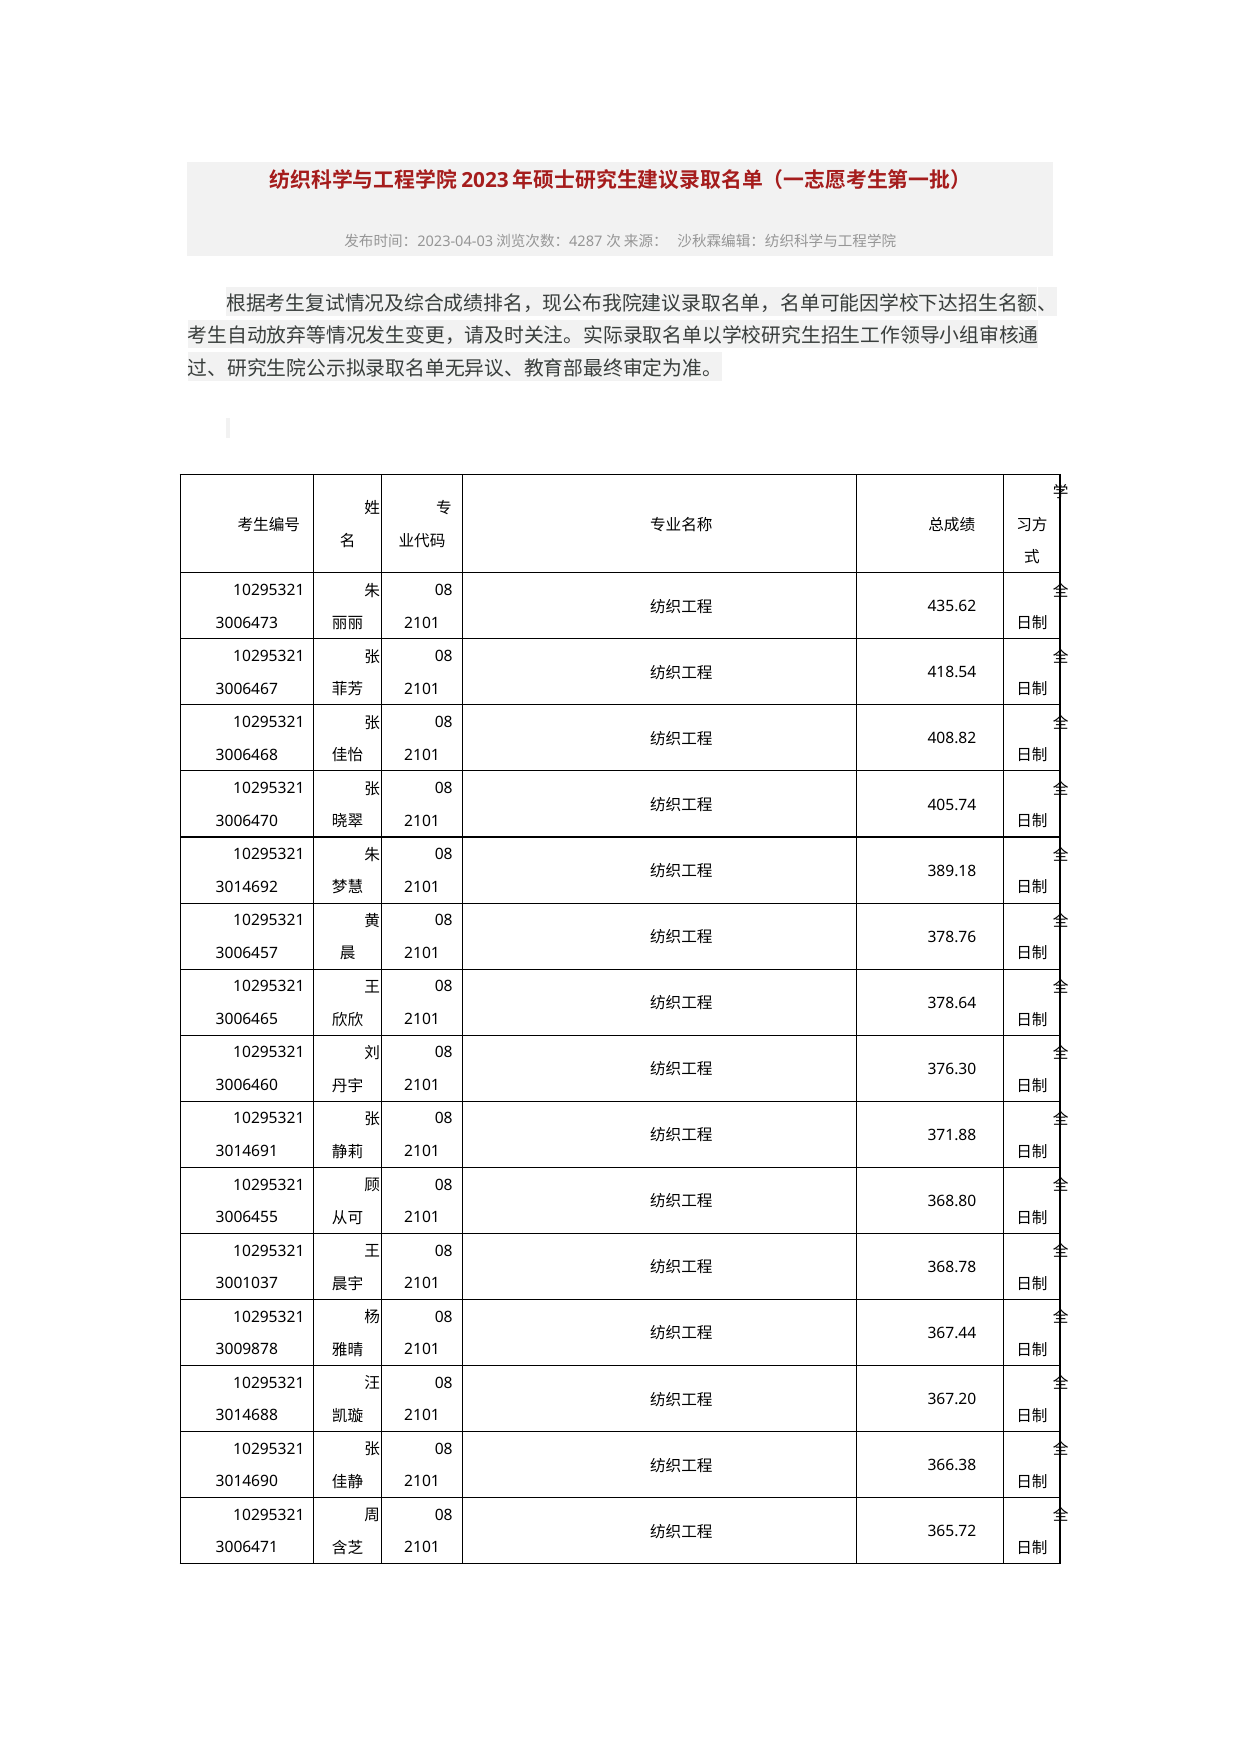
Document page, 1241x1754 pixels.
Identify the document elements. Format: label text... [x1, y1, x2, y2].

table_cell 082101 [382, 838, 462, 902]
table_cell 纺织工程 [463, 1102, 856, 1167]
table_cell 082101 [382, 639, 462, 704]
table_cell 全日制 [1004, 705, 1059, 770]
table_cell 纺织工程 [463, 1498, 856, 1563]
table_cell 纺织工程 [463, 838, 856, 902]
table_cell 082101 [382, 1102, 462, 1167]
table_cell 102953213006468 [181, 705, 313, 770]
table_cell 全日制 [1004, 1234, 1059, 1299]
table_cell 102953213014688 [181, 1366, 313, 1431]
table_cell 082101 [382, 1300, 462, 1365]
table_cell 102953213006467 [181, 639, 313, 704]
table_cell 435.62 [857, 573, 1003, 638]
table_cell 纺织工程 [463, 771, 856, 836]
table_cell 全日制 [1004, 1168, 1059, 1233]
table_header 考生编号 [181, 475, 313, 572]
table_header 总成绩 [857, 475, 1003, 572]
table_cell 366.38 [857, 1432, 1003, 1497]
table_cell 张菲芳 [314, 639, 381, 704]
table_cell 082101 [382, 1168, 462, 1233]
table_cell 102953213001037 [181, 1234, 313, 1299]
table_cell 418.54 [857, 639, 1003, 704]
table_cell 082101 [382, 705, 462, 770]
table_cell 全日制 [1004, 970, 1059, 1034]
table_cell 纺织工程 [463, 1168, 856, 1233]
table_cell 纺织工程 [463, 1300, 856, 1365]
table_header 专业代码 [382, 475, 462, 572]
table_cell 全日制 [1004, 771, 1059, 836]
table_cell 405.74 [857, 771, 1003, 836]
table_cell 102953213014691 [181, 1102, 313, 1167]
table_cell 顾从可 [314, 1168, 381, 1233]
table_cell 纺织工程 [463, 573, 856, 638]
table_cell 082101 [382, 1366, 462, 1431]
table_cell 408.82 [857, 705, 1003, 770]
table_cell 纺织工程 [463, 904, 856, 968]
text 发布时间：2023-04-03浏览次数：4287 次 来源： 沙秋霖编辑：纺织科学与工程学院 [187, 224, 1053, 256]
table_cell 365.72 [857, 1498, 1003, 1563]
table_header 姓名 [314, 475, 381, 572]
table_cell 102953213014690 [181, 1432, 313, 1497]
table_cell 082101 [382, 1498, 462, 1563]
table_cell 全日制 [1004, 573, 1059, 638]
table_cell 张佳静 [314, 1432, 381, 1497]
table_cell 杨雅晴 [314, 1300, 381, 1365]
table_cell 367.44 [857, 1300, 1003, 1365]
table_cell 376.30 [857, 1036, 1003, 1101]
table_cell 082101 [382, 1432, 462, 1497]
table_cell 102953213009878 [181, 1300, 313, 1365]
table_cell 王欣欣 [314, 970, 381, 1034]
table_cell 纺织工程 [463, 1036, 856, 1101]
table_header 专业名称 [463, 475, 856, 572]
table_cell 周含芝 [314, 1498, 381, 1563]
table_cell 纺织工程 [463, 1366, 856, 1431]
table_cell 汪凯璇 [314, 1366, 381, 1431]
table_cell 全日制 [1004, 1432, 1059, 1497]
table_cell 389.18 [857, 838, 1003, 902]
table_cell 368.80 [857, 1168, 1003, 1233]
table_cell 全日制 [1004, 838, 1059, 902]
table_cell 全日制 [1004, 1036, 1059, 1101]
table_cell 张佳怡 [314, 705, 381, 770]
table_cell 纺织工程 [463, 1234, 856, 1299]
table_cell 纺织工程 [463, 1432, 856, 1497]
table_cell 全日制 [1004, 1498, 1059, 1563]
table_cell 378.76 [857, 904, 1003, 968]
table_cell 368.78 [857, 1234, 1003, 1299]
table_cell 张静莉 [314, 1102, 381, 1167]
table_cell 全日制 [1004, 1300, 1059, 1365]
table_cell 082101 [382, 904, 462, 968]
table_cell 102953213006460 [181, 1036, 313, 1101]
table_cell 刘丹宇 [314, 1036, 381, 1101]
table_cell 张晓翠 [314, 771, 381, 836]
table_cell 102953213006465 [181, 970, 313, 1034]
subtitle 纺织科学与工程学院2023年硕士研究生建议录取名单（一志愿考生第一批） [187, 162, 1053, 194]
table_cell 朱丽丽 [314, 573, 381, 638]
table_cell 全日制 [1004, 639, 1059, 704]
table_cell 082101 [382, 1036, 462, 1101]
table_cell 378.64 [857, 970, 1003, 1034]
table_cell 082101 [382, 573, 462, 638]
table_cell 367.20 [857, 1366, 1003, 1431]
table_cell 102953213006457 [181, 904, 313, 968]
table_cell 全日制 [1004, 904, 1059, 968]
table_cell 黄晨 [314, 904, 381, 968]
table_cell 全日制 [1004, 1102, 1059, 1167]
table_header 学习方式 [1004, 475, 1059, 572]
table_cell 371.88 [857, 1102, 1003, 1167]
table_cell 纺织工程 [463, 639, 856, 704]
table_cell 082101 [382, 1234, 462, 1299]
table_cell 王晨宇 [314, 1234, 381, 1299]
text 根据考生复试情况及综合成绩排名，现公布我院建议录取名单，名单可能因学校下达招生名额、考生自动放弃等情况发生变更，请及时关注。实际录取名单以学校研究生招生工作领导小组审核通过、研究生院公示拟录取名单无异议、教育部最终审定为准。 [187, 285, 1053, 383]
table_cell 102953213014692 [181, 838, 313, 902]
table_cell 102953213006471 [181, 1498, 313, 1563]
table_cell 纺织工程 [463, 970, 856, 1034]
table_cell 082101 [382, 771, 462, 836]
table_cell 102953213006470 [181, 771, 313, 836]
table_cell 082101 [382, 970, 462, 1034]
table_cell 102953213006473 [181, 573, 313, 638]
table_cell 朱梦慧 [314, 838, 381, 902]
table_cell 全日制 [1004, 1366, 1059, 1431]
table_cell 102953213006455 [181, 1168, 313, 1233]
table_cell 纺织工程 [463, 705, 856, 770]
